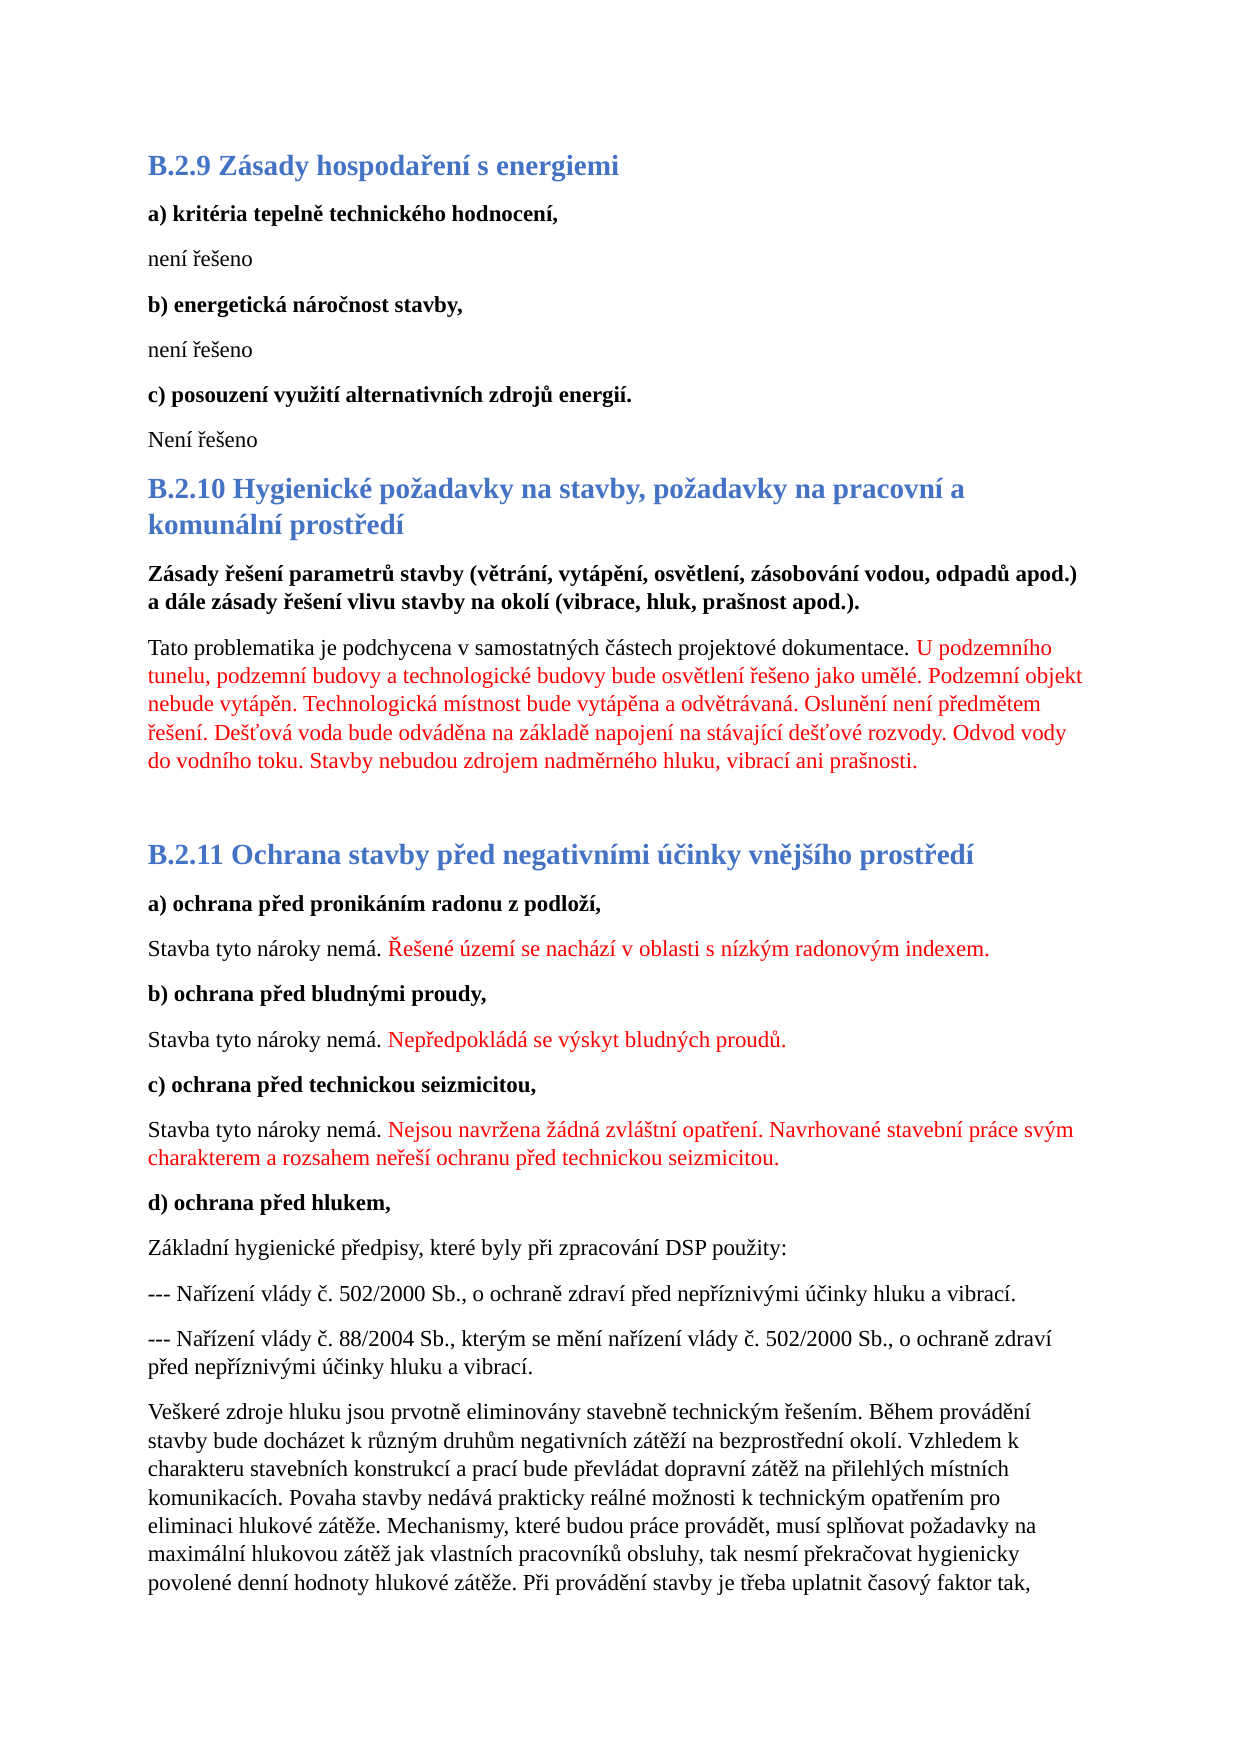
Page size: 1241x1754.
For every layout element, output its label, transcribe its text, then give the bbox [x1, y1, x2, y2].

text --- Nařízení vlády č. 502/2000 Sb., o ochraně zdraví před nepříznivými účinky hluku a vibrací. [148, 1279, 1093, 1306]
text Není řešeno [148, 426, 1093, 452]
text Tato problematika je podchycena v samostatných částech projektové dokumentace. U podzemního tunelu, podzemní budovy a technologické budovy bude osvětlení řešeno jako umělé. Podzemní objekt nebude vytápěn. Technologická místnost bude vytápěna a odvětrávaná. Oslunění není předmětem řešení. Dešťová voda bude odváděna na základě napojení na stávající dešťové rozvody. Odvod vody do vodního toku. Stavby nebudou zdrojem nadměrného hluku, vibrací ani prašnosti. [148, 633, 1093, 774]
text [148, 1398, 1093, 1595]
text není řešeno [148, 336, 1093, 362]
text a) kritéria tepelně technického hodnocení, [148, 200, 1093, 227]
text B.2.11 Ochrana stavby před negativními účinky vnějšího prostředí [148, 837, 1093, 871]
text c) ochrana před technickou seizmicitou, [148, 1071, 1093, 1097]
text Stavba tyto nároky nemá. Nejsou navržena žádná zvláštní opatření. Navrhované stavební práce svým charakterem a rozsahem neřeší ochranu před technickou seizmicitou. [148, 1116, 1093, 1171]
text b) ochrana před bludnými proudy, [148, 981, 1093, 1007]
text d) ochrana před hlukem, [148, 1189, 1093, 1216]
text Stavba tyto nároky nemá. Nepředpokládá se výskyt bludných proudů. [148, 1026, 1093, 1052]
text B.2.10 Hygienické požadavky na stavby, požadavky na pracovní a komunální prostředí [148, 471, 1093, 541]
text B.2.9 Zásady hospodaření s energiemi [148, 148, 1093, 181]
text Zásady řešení parametrů stavby (větrání, vytápění, osvětlení, zásobování vodou, odpadů apod.) a dále zásady řešení vlivu stavby na okolí (vibrace, hluk, prašnost apod.). [148, 560, 1093, 615]
text Základní hygienické předpisy, které byly při zpracování DSP použity: [148, 1234, 1093, 1261]
text c) posouzení využití alternativních zdrojů energií. [148, 381, 1093, 407]
text není řešeno [148, 246, 1093, 272]
text Stavba tyto nároky nemá. Řešené území se nachází v oblasti s nízkým radonovým indexem. [148, 935, 1093, 962]
text --- Nařízení vlády č. 88/2004 Sb., kterým se mění nařízení vlády č. 502/2000 Sb., o ochraně zdraví před nepříznivými účinky hluku a vibrací. [148, 1325, 1093, 1379]
text a) ochrana před pronikáním radonu z podloží, [148, 890, 1093, 917]
text b) energetická náročnost stavby, [148, 291, 1093, 317]
